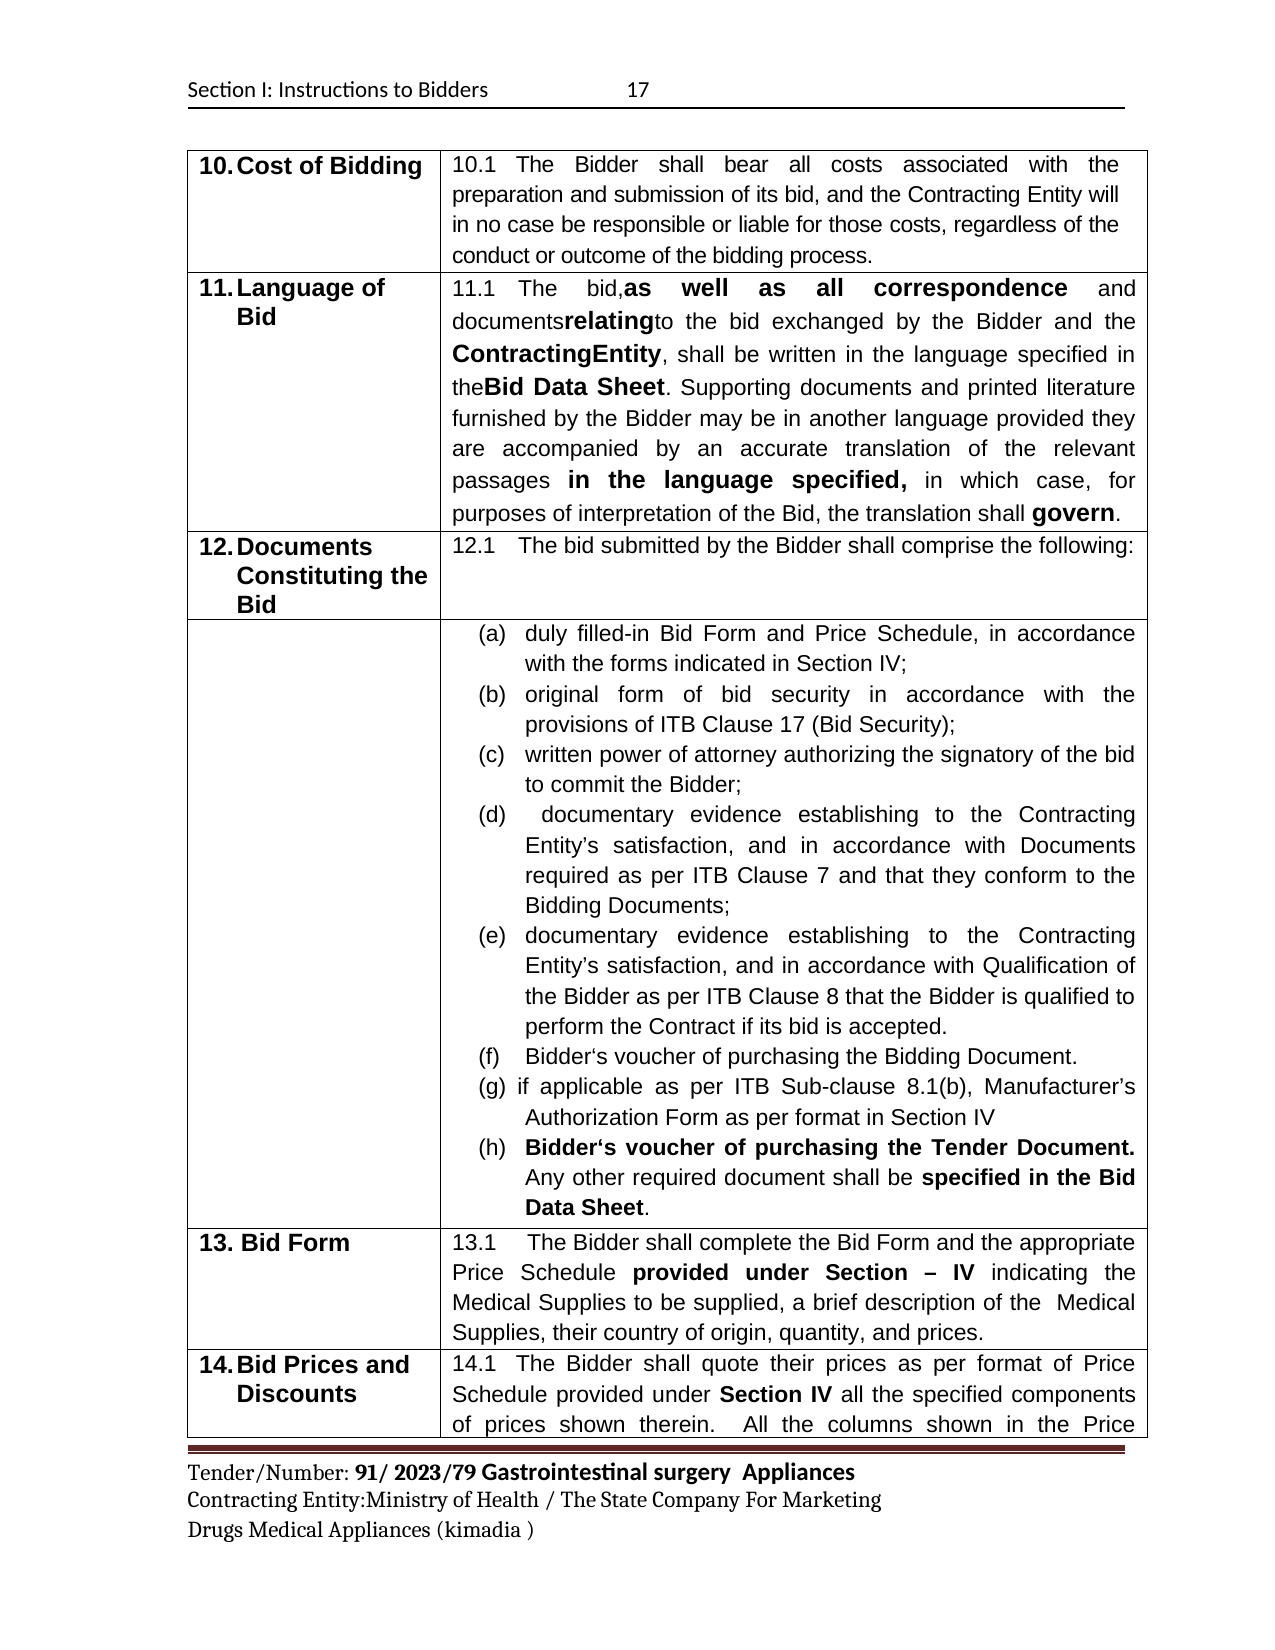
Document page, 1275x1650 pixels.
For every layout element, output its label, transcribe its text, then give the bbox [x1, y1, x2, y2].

table_cell 13.1 The Bidder shall complete the Bid Form and the appropriate Price Schedule provided under Section – IV indicating the Medical Supplies to be supplied, a brief description of the Medical Supplies, their country of origin, quantity, and prices. [441, 1229, 1147, 1349]
table_cell 10. Cost of Bidding [188, 151, 440, 272]
table_cell 10.1 The Bidder shall bear all costs associated with the preparation and submission of its bid, and the Contracting Entity will in no case be responsible or liable for those costs, regardless of the conduct or outcome of the bidding process. [441, 151, 1147, 272]
table_cell 11. Language of Bid [188, 273, 440, 531]
table_cell [188, 620, 440, 1227]
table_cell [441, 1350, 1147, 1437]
table_cell 12. Documents Constituting the Bid [188, 532, 440, 619]
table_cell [188, 1350, 440, 1437]
table_cell 13. Bid Form [188, 1229, 440, 1349]
table_cell 11.1 The bid,as well as all correspondence and documentsrelatingto the bid exchanged by the Bidder and the ContractingEntity, shall be written in the language specified in theBid Data Sheet. Supporting documents and printed literature furnished by the Bidder may be in another language provided they are accompanied by an accurate translation of the relevant passages in the language specified, in which case, for purposes of interpretation of the Bid, the translation shall govern. [441, 273, 1147, 531]
table_cell (a) duly filled-in Bid Form and Price Schedule, in accordance with the forms indicated in Section IV; (b) original form of bid security in accordance with the provisions of ITB Clause 17 (Bid Security); (c) written power of attorney authorizing the signatory of the bid to commit the Bidder; (d) documentary evidence establishing to the Contracting Entity’s satisfaction, and in accordance with Documents required as per ITB Clause 7 and that they conform to the Bidding Documents; (e) documentary evidence establishing to the Contracting Entity’s satisfaction, and in accordance with Qualification of the Bidder as per ITB Clause 8 that the Bidder is qualified to perform the Contract if its bid is accepted. (f) Bidder‘s voucher of purchasing the Bidding Document. (g) if applicable as per ITB Sub-clause 8.1(b), Manufacturer’s Authorization Form as per format in Section IV (h) Bidder‘s voucher of purchasing the Tender Document. Any other required document shall be specified in the Bid Data Sheet. [441, 620, 1147, 1227]
table_cell 12.1 The bid submitted by the Bidder shall comprise the following: [441, 532, 1147, 619]
